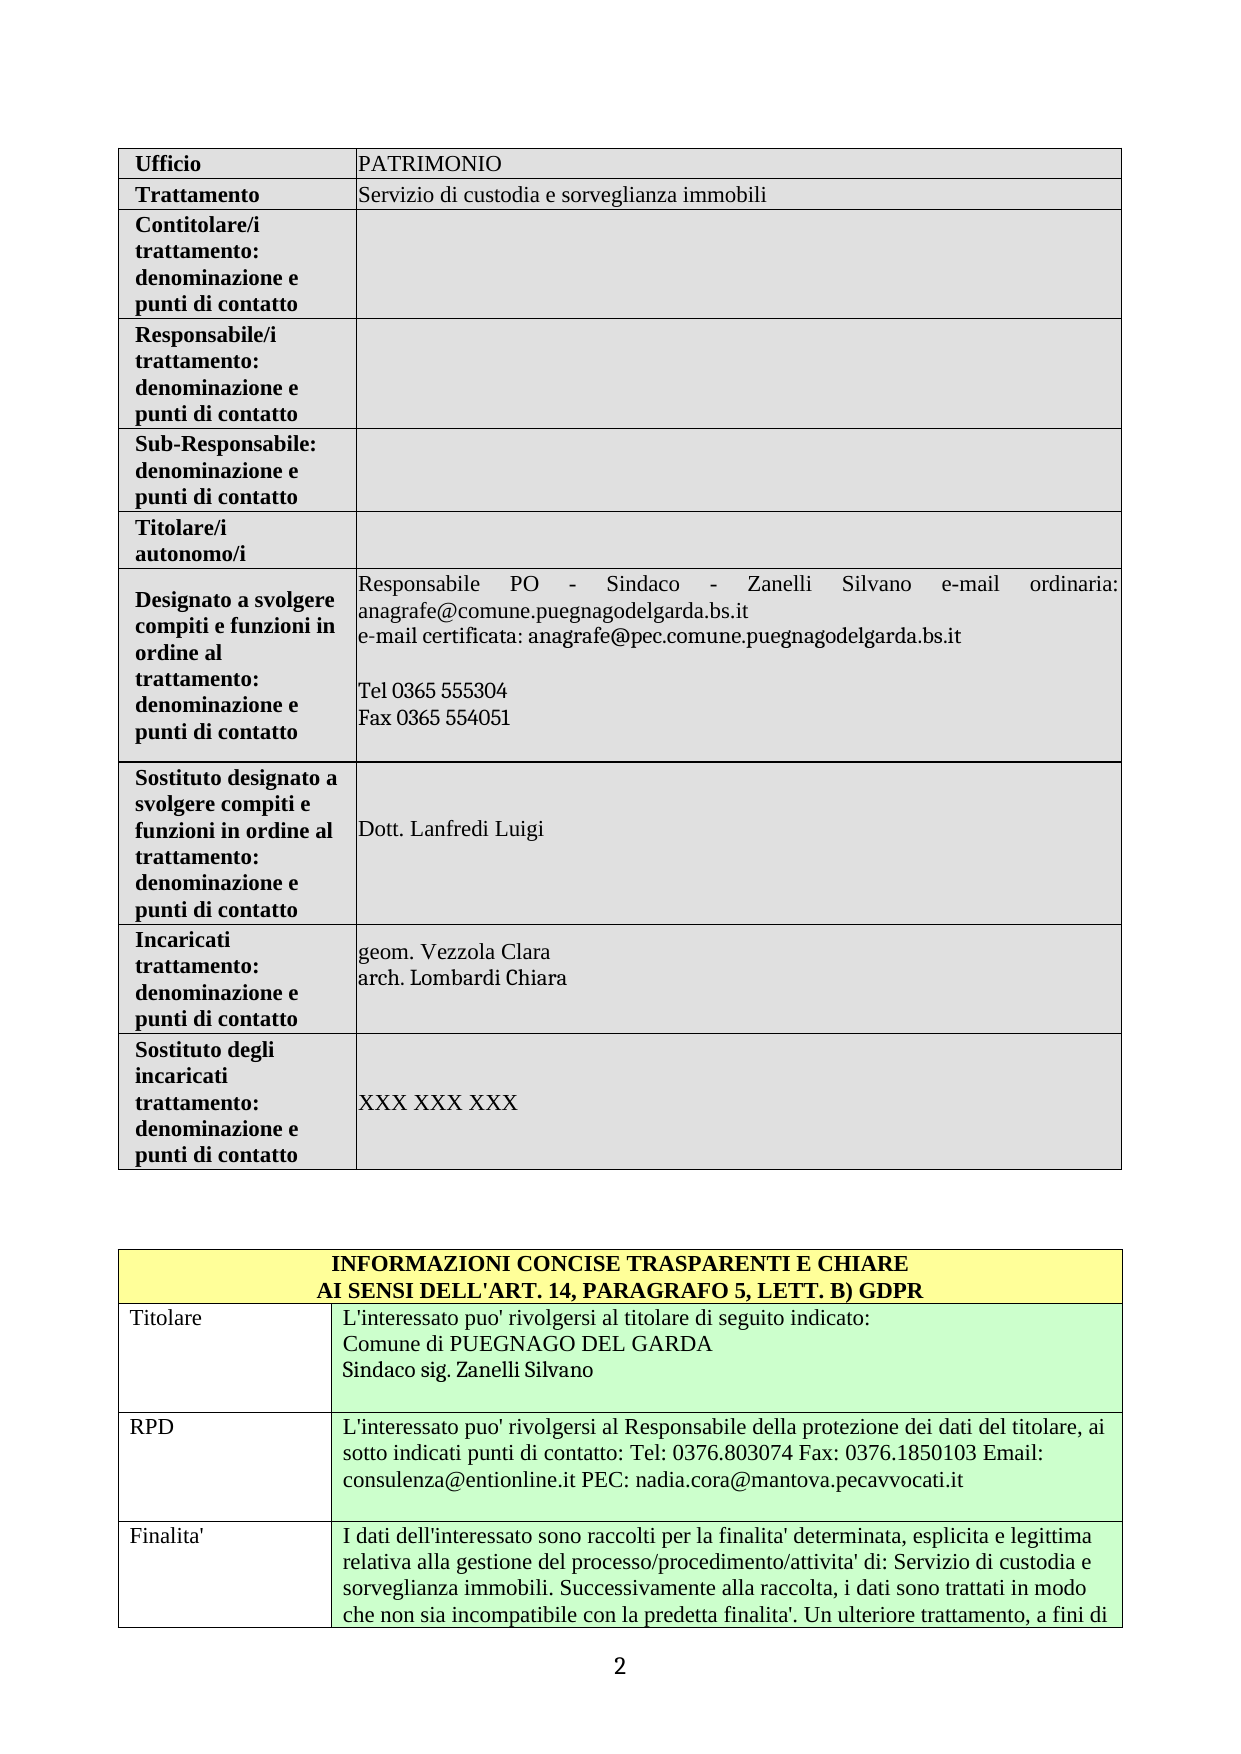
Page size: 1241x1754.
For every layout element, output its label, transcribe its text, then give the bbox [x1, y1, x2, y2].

table_cell Sostituto designato a svolgere compiti e funzioni in ordine al trattamento: denominazione e punti di contatto [119, 763, 356, 924]
table_cell PATRIMONIO [357, 149, 1121, 178]
table_cell Contitolare/i trattamento: denominazione e punti di contatto [119, 210, 356, 318]
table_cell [332, 1522, 1122, 1627]
table_cell [357, 512, 1121, 568]
table_cell Responsabile/i trattamento: denominazione e punti di contatto [119, 319, 356, 428]
table_cell Trattamento [119, 179, 356, 209]
table_cell Titolare [119, 1304, 331, 1412]
table_cell Dott. Lanfredi Luigi [357, 763, 1121, 924]
table_cell Sostituto degli incaricati trattamento: denominazione e punti di contatto [119, 1034, 356, 1169]
table_cell L'interessato puo' rivolgersi al Responsabile della protezione dei dati del titolare, ai sotto indicati punti di contatto: Tel: 0376.803074 Fax: 0376.1850103 Email: consulenza@entionline.it PEC: nadia.cora@mantova.pecavvocati.it [332, 1413, 1122, 1521]
table_cell Servizio di custodia e sorveglianza immobili [357, 179, 1121, 209]
table_cell XXX XXX XXX [357, 1034, 1121, 1169]
table_cell Titolare/i autonomo/i [119, 512, 356, 568]
table_cell [357, 319, 1121, 428]
table_cell Designato a svolgere compiti e funzioni in ordine al trattamento: denominazione e punti di contatto [119, 569, 356, 761]
table_cell RPD [119, 1413, 331, 1521]
table_cell Finalita' [119, 1522, 331, 1627]
table_cell L'interessato puo' rivolgersi al titolare di seguito indicato: Comune di PUEGNAGO DEL GARDA Sindaco sig. Zanelli Silvano [332, 1304, 1122, 1412]
table_cell Responsabile PO - Sindaco - Zanelli Silvano e-mail ordinaria: anagrafe@comune.puegnagodelgarda.bs.it e-mail certificata: anagrafe@pec.comune.puegnagodelgarda.bs.it Tel 0365 555304 Fax 0365 554051 [357, 569, 1121, 761]
table_cell [357, 429, 1121, 511]
table_cell Ufficio [119, 149, 356, 178]
table_cell [357, 210, 1121, 318]
table_cell Incaricati trattamento: denominazione e punti di contatto [119, 925, 356, 1033]
table_cell Sub-Responsabile: denominazione e punti di contatto [119, 429, 356, 511]
table_header INFORMAZIONI CONCISE TRASPARENTI E CHIARE AI SENSI DELL'ART. 14, PARAGRAFO 5, LETT. B) GDPR [119, 1250, 1122, 1303]
table_cell geom. Vezzola Clara arch. Lombardi Chiara [357, 925, 1121, 1033]
